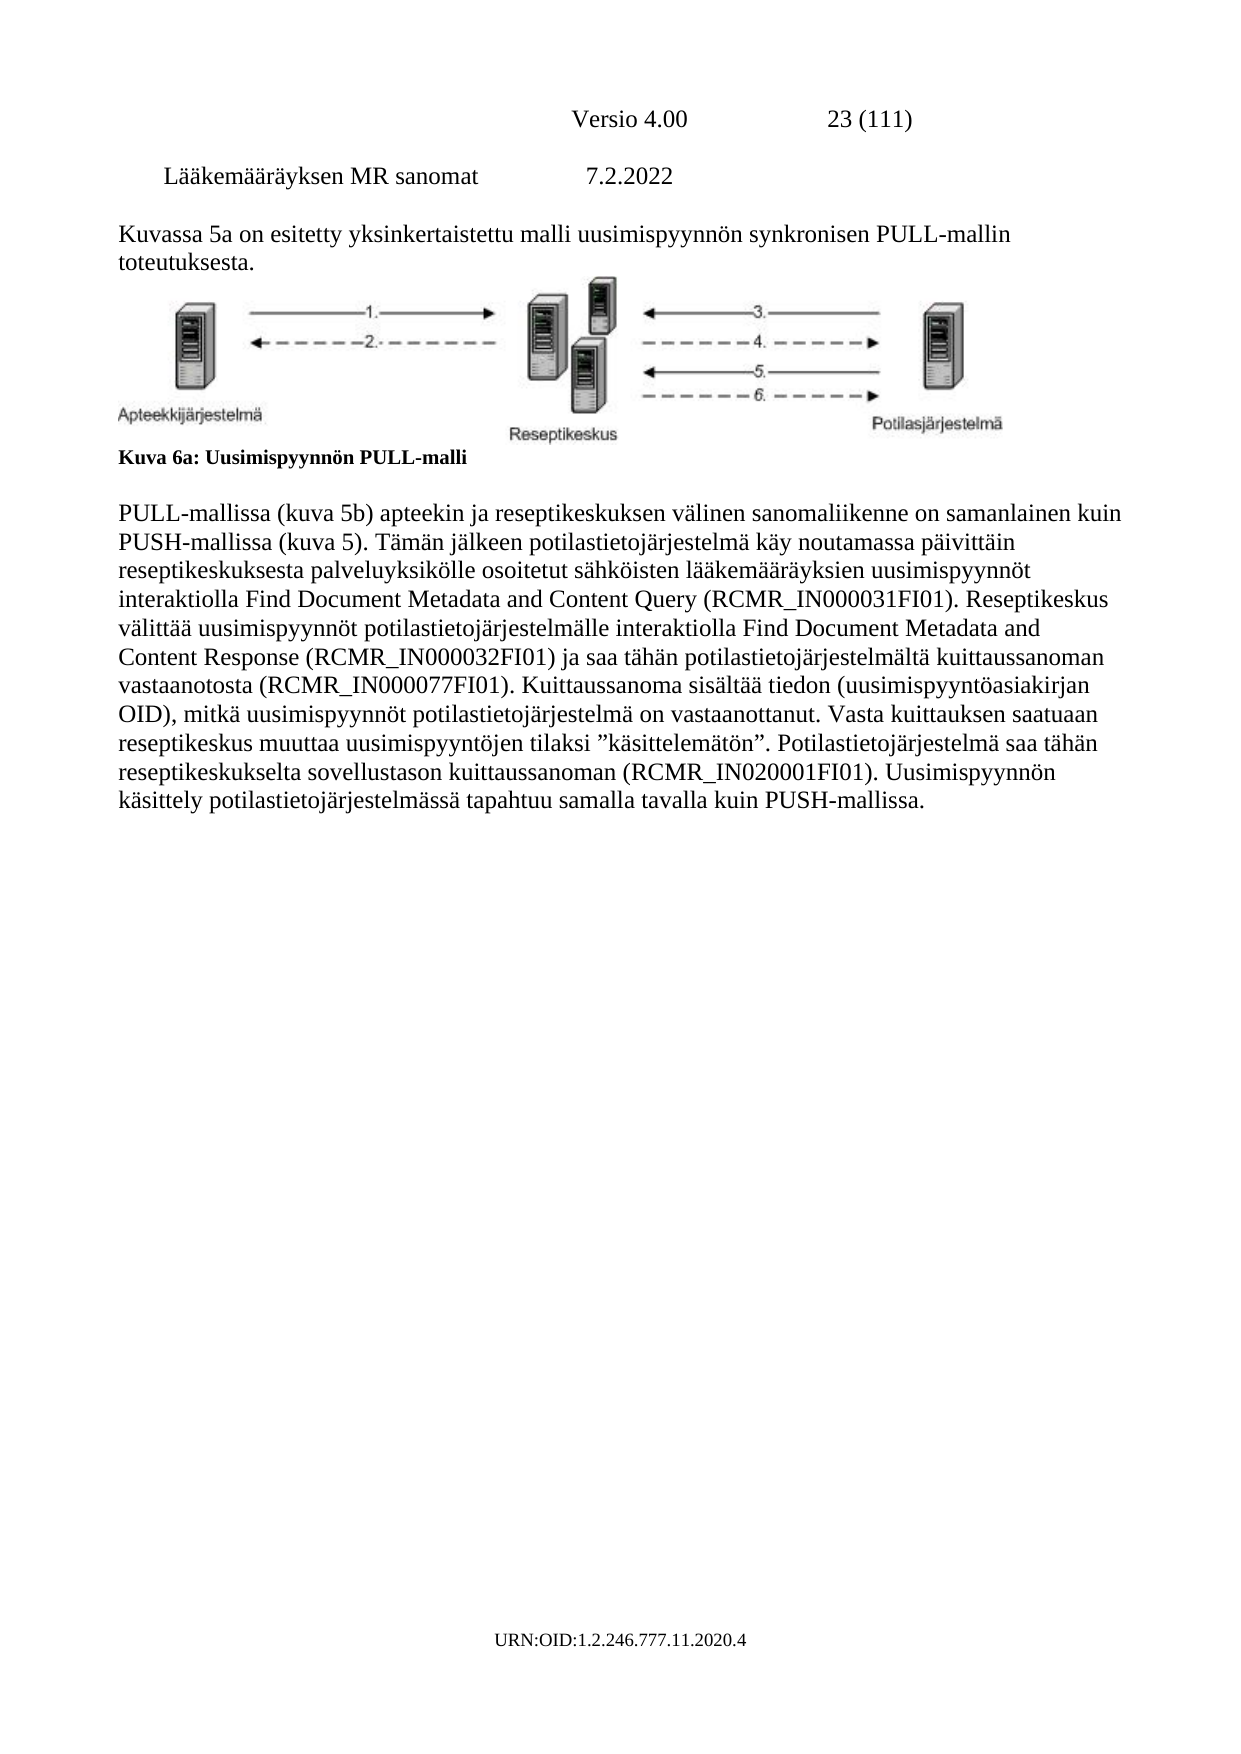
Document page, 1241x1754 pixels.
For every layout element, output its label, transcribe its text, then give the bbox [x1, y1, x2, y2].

text PULL-mallissa (kuva 5b) apteekin ja reseptikeskuksen välinen sanomaliikenne on samanlainen kuin PUSH-mallissa (kuva 5). Tämän jälkeen potilastietojärjestelmä käy noutamassa päivittäin reseptikeskuksesta palveluyksikölle osoitetut sähköisten lääkemääräyksien uusimispyynnöt interaktiolla Find Document Metadata and Content Query (RCMR_IN000031FI01). Reseptikeskus välittää uusimispyynnöt potilastietojärjestelmälle interaktiolla Find Document Metadata and Content Response (RCMR_IN000032FI01) ja saa tähän potilastietojärjestelmältä kuittaussanoman vastaanotosta (RCMR_IN000077FI01). Kuittaussanoma sisältää tiedon (uusimispyyntöasiakirjan OID), mitkä uusimispyynnöt potilastietojärjestelmä on vastaanottanut. Vasta kuittauksen saatuaan reseptikeskus muuttaa uusimispyyntöjen tilaksi ”käsittelemätön”. Potilastietojärjestelmä saa tähän reseptikeskukselta sovellustason kuittaussanoman (RCMR_IN020001FI01). Uusimispyynnön käsittely potilastietojärjestelmässä tapahtuu samalla tavalla kuin PUSH-mallissa. [118, 498, 1122, 814]
text Kuvassa 5a on esitetty yksinkertaistettu malli uusimispyynnön synkronisen PULL-mallin toteutuksesta. [118, 219, 1122, 276]
picture [118, 276, 1003, 445]
